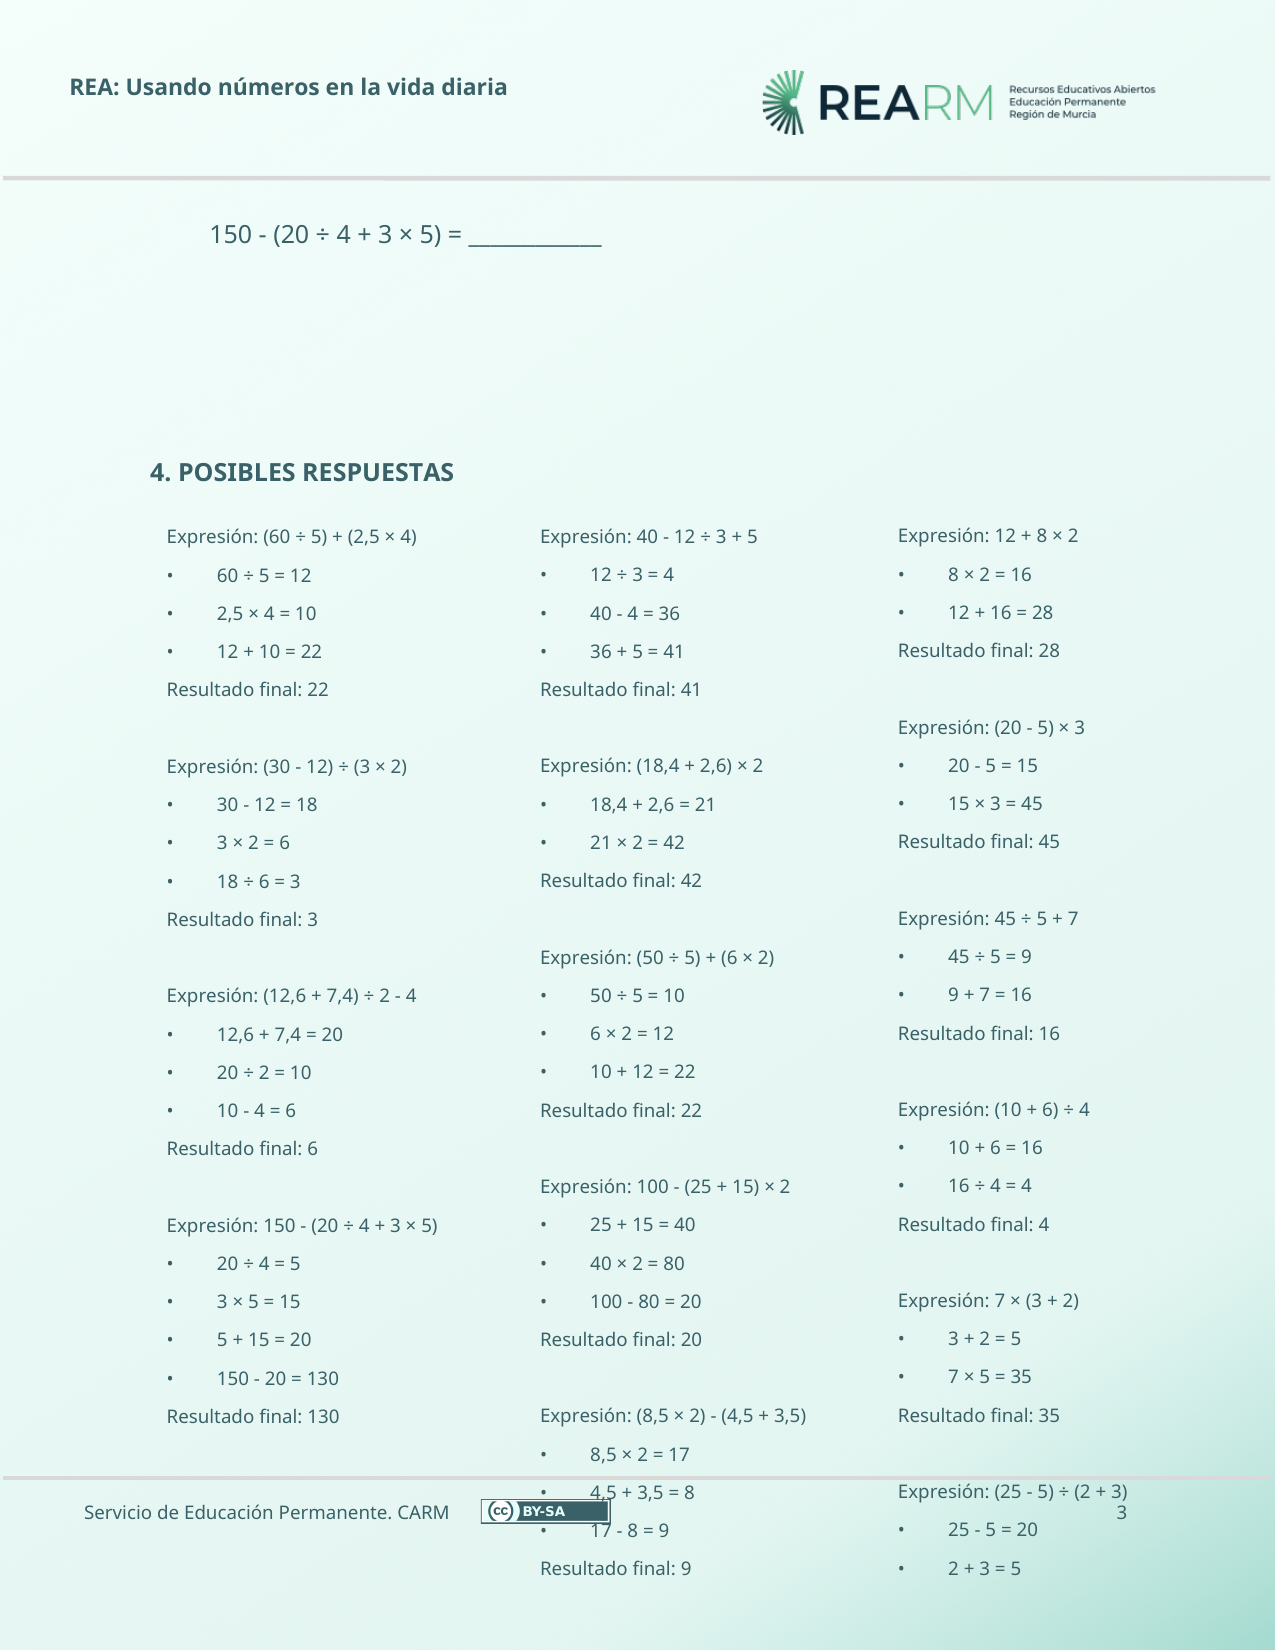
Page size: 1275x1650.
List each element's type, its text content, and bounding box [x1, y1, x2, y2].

text 150 - (20 ÷ 4 + 3 × 5) = ____________ [209, 217, 1211, 251]
picture [0, 0, 1275, 1650]
text 4. POSIBLES RESPUESTAS [150, 454, 1211, 488]
